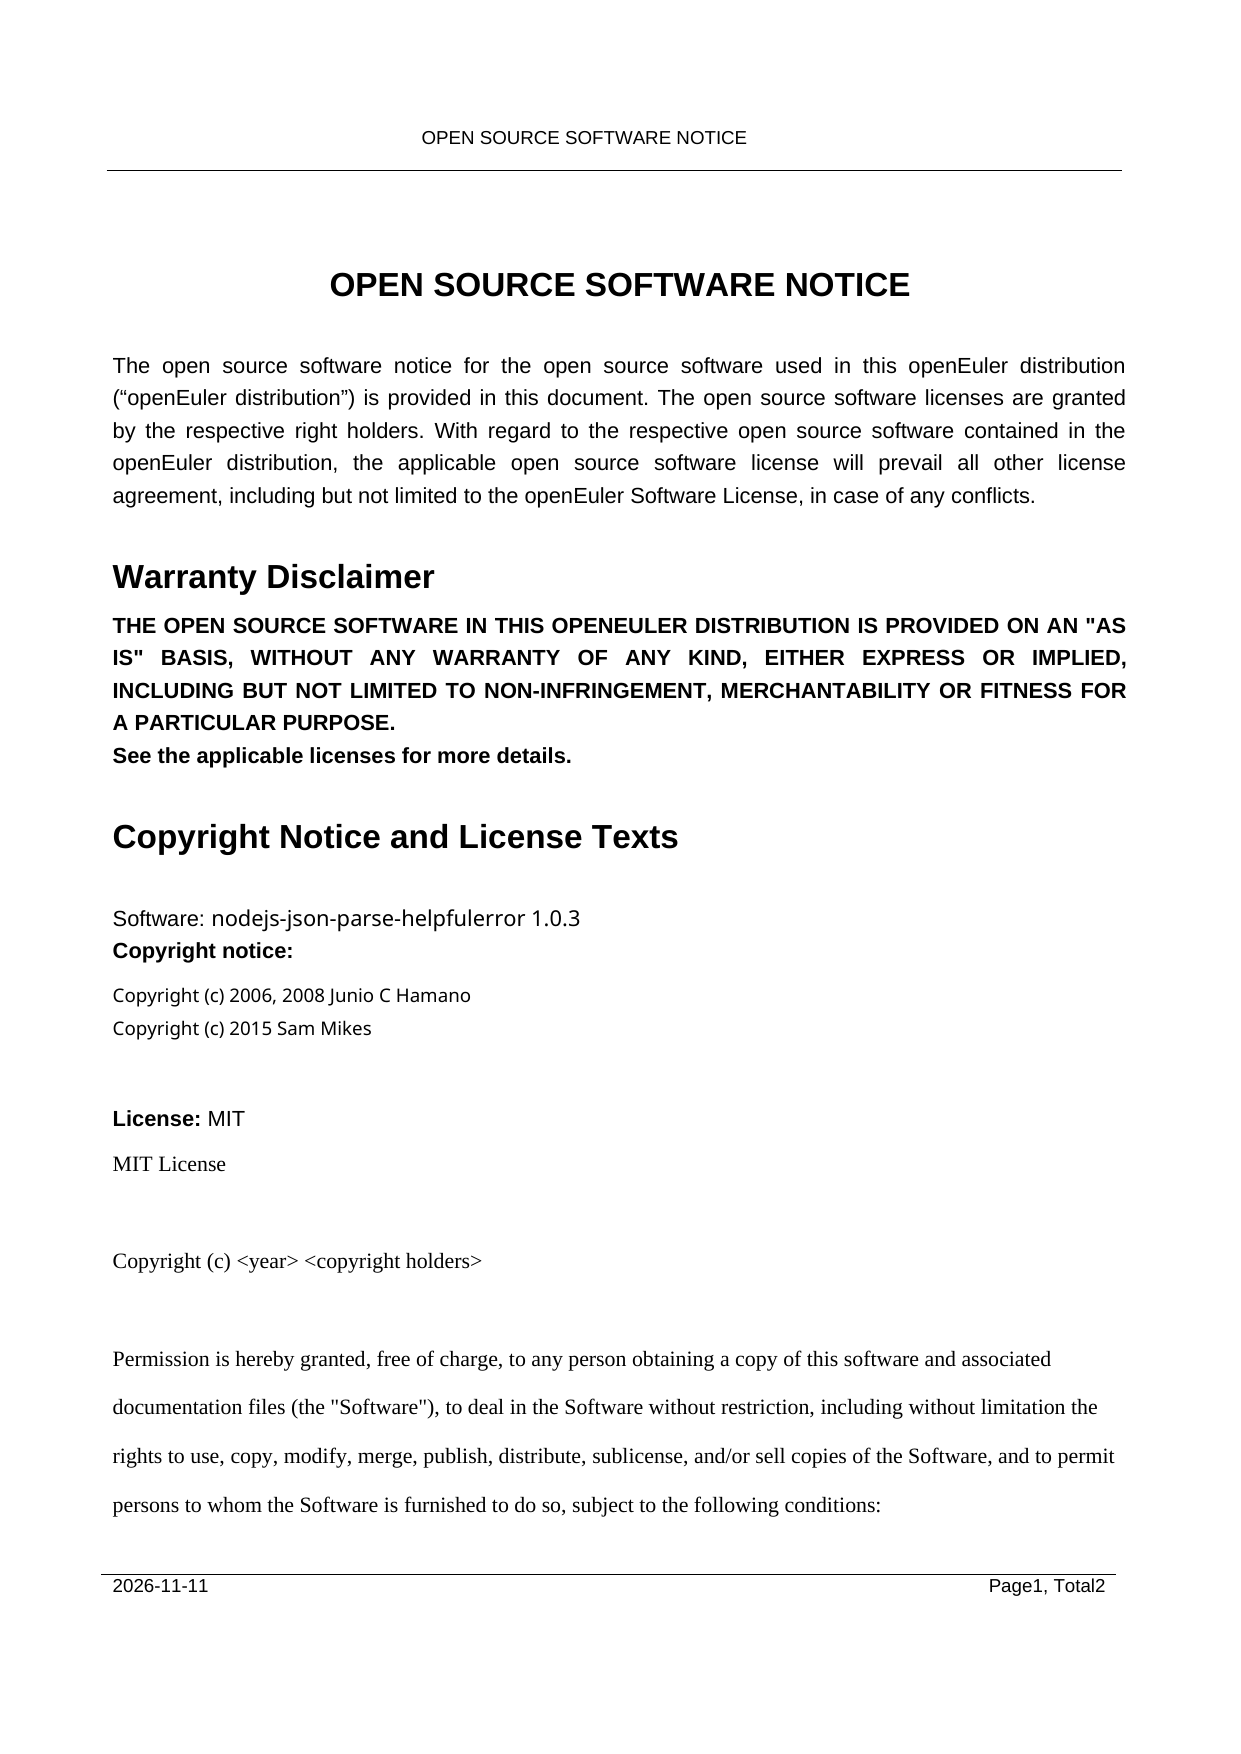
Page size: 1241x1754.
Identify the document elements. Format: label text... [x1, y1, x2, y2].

text License: MIT [112, 1102, 1128, 1134]
text THE OPEN SOURCE SOFTWARE IN THIS OPENEULER DISTRIBUTION IS PROVIDED ON AN "AS IS" BASIS, WITHOUT ANY WARRANTY OF ANY KIND, EITHER EXPRESS OR IMPLIED, INCLUDING BUT NOT LIMITED TO NON-INFRINGEMENT, MERCHANTABILITY OR FITNESS FOR A PARTICULAR PURPOSE. See the applicable licenses for more details. [112, 609, 1128, 771]
text Copyright (c) 2006, 2008 Junio C Hamano [112, 979, 1128, 1012]
text Copyright (c) 2015 Sam Mikes [112, 1012, 1128, 1044]
text Copyright notice: [112, 934, 1128, 966]
text OPEN SOURCE SOFTWARE NOTICE [112, 251, 1128, 316]
text Warranty Disclaimer [112, 544, 1128, 609]
text Software: nodejs-json-parse-helpfulerror 1.0.3 [112, 901, 1128, 934]
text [112, 1147, 1128, 1521]
text The open source software notice for the open source software used in this openEuler distribution (“openEuler distribution”) is provided in this document. The open source software licenses are granted by the respective right holders. With regard to the respective open source software contained in the openEuler distribution, the applicable open source software license will prevail all other license agreement, including but not limited to the openEuler Software License, in case of any conflicts. [112, 349, 1128, 511]
text Copyright Notice and License Texts [112, 804, 1128, 869]
